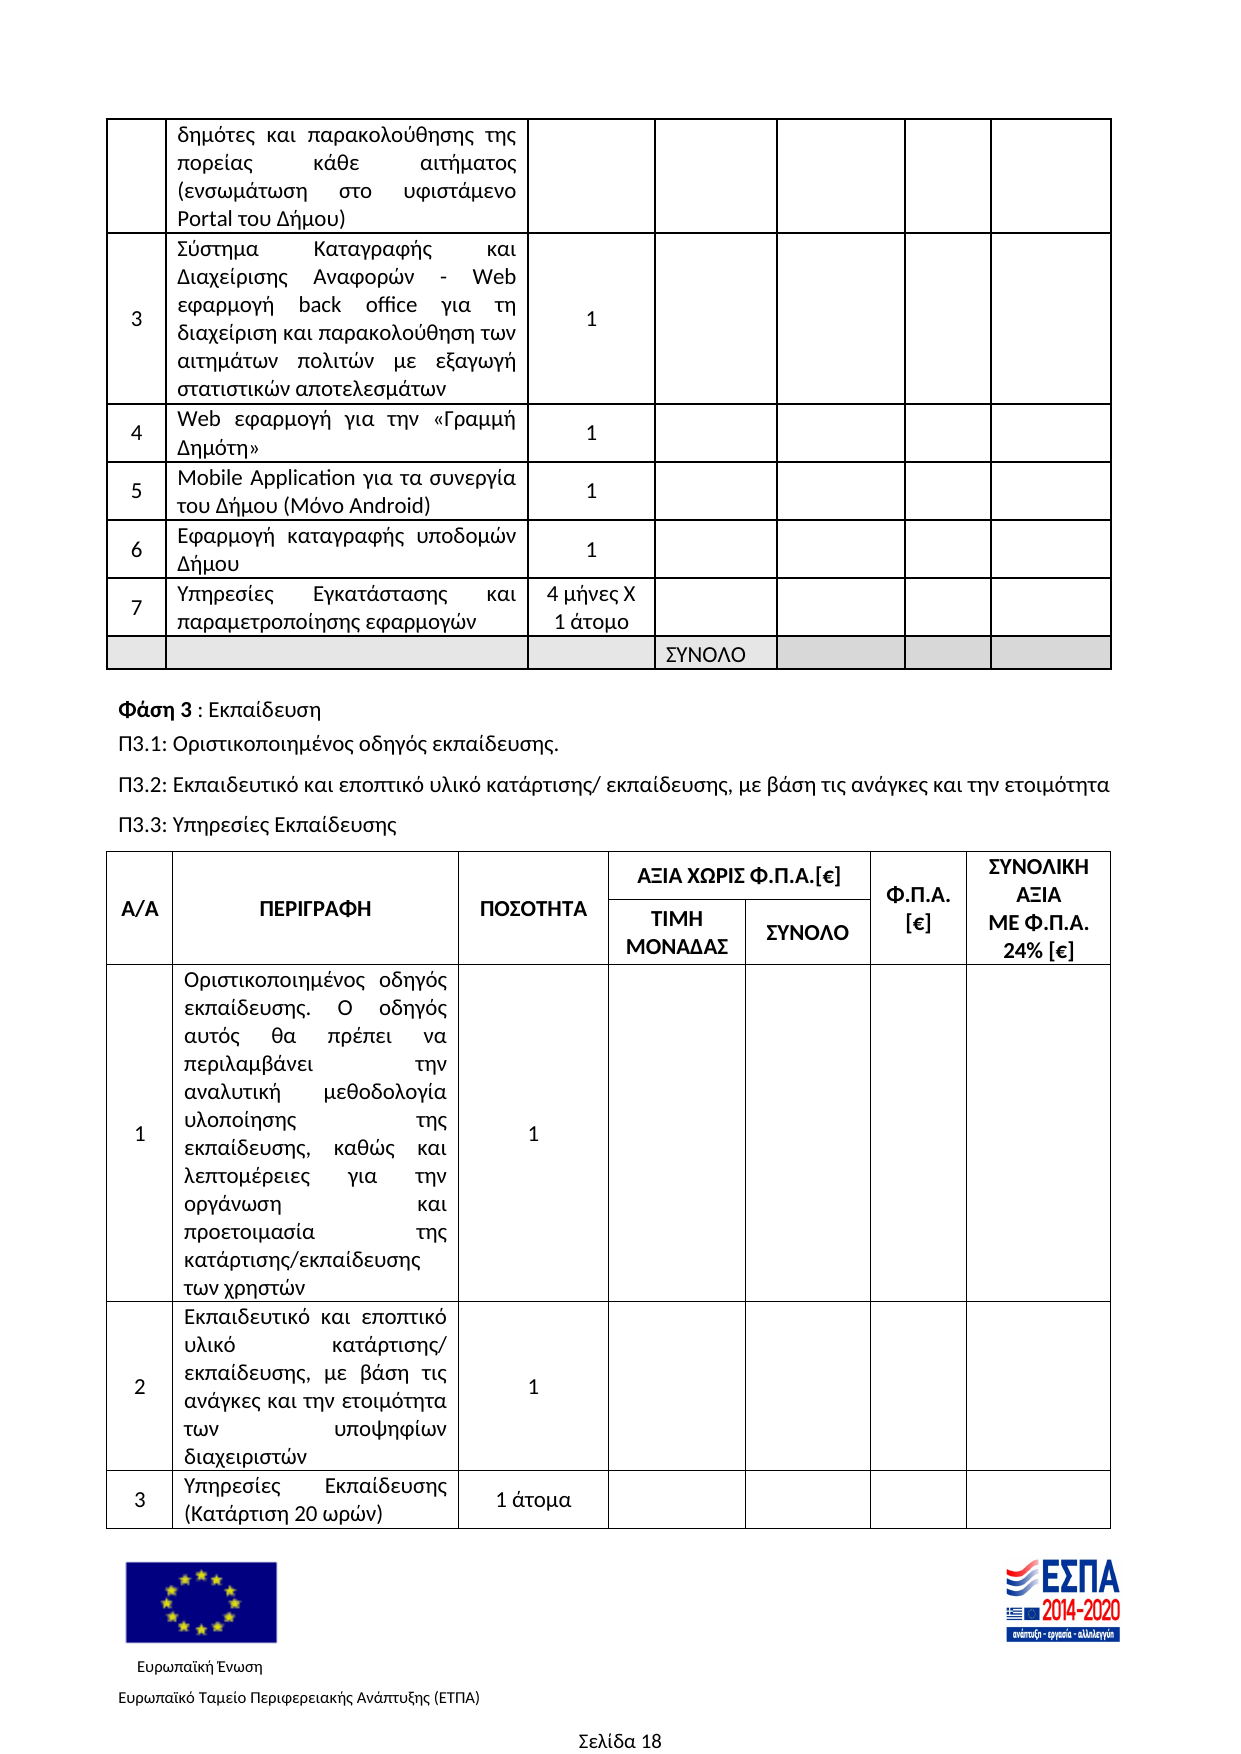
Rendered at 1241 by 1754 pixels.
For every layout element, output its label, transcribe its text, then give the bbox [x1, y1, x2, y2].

table_cell [746, 1471, 870, 1527]
table_cell [871, 1471, 966, 1527]
table_cell [992, 234, 1110, 402]
table_header ΑΞΙΑ ΧΩΡΙΣ Φ.Π.Α.[€] [609, 852, 870, 899]
table_cell [906, 120, 990, 232]
table_cell Web εφαρμογή υποβολής αιτημάτων μέσω web site από δημότες και παρακολούθησης της πορείας κάθε αιτήματος (ενσωμάτωση στο υφιστάμενο Portal του Δήμου) [167, 120, 527, 232]
table_cell [656, 463, 776, 519]
table_cell [656, 405, 776, 461]
table_cell [967, 1302, 1110, 1470]
table_cell [609, 965, 745, 1301]
table_cell Mobile Application για τα συνεργία του Δήμου (Μόνο Android) [167, 463, 527, 519]
table_header ΣΥΝΟΛΙΚΗ ΑΞΙΑ ΜΕ Φ.Π.Α. 24% [€] [967, 852, 1110, 964]
table_cell [656, 579, 776, 635]
table_cell 1 [529, 463, 654, 519]
table_cell [871, 965, 966, 1301]
text Π3.1: Οριστικοποιημένος οδηγός εκπαίδευσης. [118, 729, 1122, 757]
table_cell [906, 234, 990, 402]
table_cell 6 [108, 521, 165, 577]
table_cell [992, 579, 1110, 635]
table_cell [778, 463, 904, 519]
table_cell 4 [108, 405, 165, 461]
table_cell [656, 521, 776, 577]
table_cell Σύστημα Καταγραφής και Διαχείρισης Αναφορών - Web εφαρμογή back office για τη διαχείριση και παρακολούθηση των αιτημάτων πολιτών με εξαγωγή στατιστικών αποτελεσμάτων [167, 234, 527, 402]
table_cell Οριστικοποιημένος οδηγός εκπαίδευσης. Ο οδηγός αυτός θα πρέπει να περιλαμβάνει την αναλυτική μεθοδολογία υλοποίησης της εκπαίδευσης, καθώς και λεπτομέρειες για την οργάνωση και προετοιμασία της κατάρτισης/εκπαίδευσης των χρηστών [173, 965, 458, 1301]
table_cell 2 [108, 120, 165, 232]
table_cell [906, 405, 990, 461]
table_header ΠΕΡΙΓΡΑΦΗ [173, 852, 458, 964]
table_cell [967, 965, 1110, 1301]
table_cell 3 [107, 1471, 172, 1527]
table_cell 5 [108, 463, 165, 519]
table_cell [778, 579, 904, 635]
table_cell 4 μήνες Χ 1 άτομο [529, 579, 654, 635]
table_cell Εφαρμογή καταγραφής υποδομών Δήμου [167, 521, 527, 577]
table_cell Υπηρεσίες Εκπαίδευσης (Κατάρτιση 20 ωρών) [173, 1471, 458, 1527]
table_cell [778, 521, 904, 577]
table_cell [906, 637, 990, 668]
table_cell 2 [107, 1302, 172, 1470]
table_cell 1 [459, 965, 608, 1301]
table_header Α/Α [107, 852, 172, 964]
table_cell Εκπαιδευτικό και εποπτικό υλικό κατάρτισης/ εκπαίδευσης, με βάση τις ανάγκες και την ετοιμότητα των υποψηφίων διαχειριστών [173, 1302, 458, 1470]
table_cell ΣΥΝΟΛΟ [746, 900, 870, 964]
table_cell 1 [529, 405, 654, 461]
table_cell [992, 463, 1110, 519]
table_cell [778, 405, 904, 461]
table_cell [778, 637, 904, 668]
table_cell [778, 234, 904, 402]
table_cell ΣΥΝΟΛΟ [656, 637, 776, 668]
table_cell 3 [108, 234, 165, 402]
table_cell [656, 120, 776, 232]
table_cell [656, 234, 776, 402]
picture [1003, 1557, 1123, 1644]
table_cell [609, 1471, 745, 1527]
table_cell 7 [108, 579, 165, 635]
table_cell [992, 637, 1110, 668]
table_cell 1 [529, 120, 654, 232]
table_cell 1 [529, 521, 654, 577]
table_cell 1 [107, 965, 172, 1301]
table_header Φ.Π.Α. [€] [871, 852, 966, 964]
table_cell [746, 965, 870, 1301]
table_header ΠΟΣΟΤΗΤΑ [459, 852, 608, 964]
text Π3.3: Υπηρεσίες Εκπαίδευσης [118, 810, 1122, 838]
table_cell [529, 637, 654, 668]
table_cell [167, 637, 527, 668]
table_cell 1 [529, 234, 654, 402]
table_cell Υπηρεσίες Εγκατάστασης και παραμετροποίησης εφαρμογών [167, 579, 527, 635]
table_cell 1 άτομα [459, 1471, 608, 1527]
table_cell [871, 1302, 966, 1470]
table_cell [906, 463, 990, 519]
table_cell [609, 1302, 745, 1470]
table_cell [906, 579, 990, 635]
table_cell Web εφαρμογή για την «Γραμμή Δημότη» [167, 405, 527, 461]
table_cell 1 [459, 1302, 608, 1470]
table_cell [967, 1471, 1110, 1527]
table_cell [746, 1302, 870, 1470]
text Π3.2: Εκπαιδευτικό και εποπτικό υλικό κατάρτισης/ εκπαίδευσης, με βάση τις ανάγκες και την ετοιμότητα [118, 770, 1122, 798]
table_cell [108, 637, 165, 668]
table_cell [992, 405, 1110, 461]
table_cell [992, 521, 1110, 577]
table_cell [778, 120, 904, 232]
table_cell [992, 120, 1110, 232]
subtitle Φάση 3 : Εκπαίδευση [118, 695, 1122, 723]
table_cell ΤΙΜΗ ΜΟΝΑΔΑΣ [609, 900, 745, 964]
table_cell [906, 521, 990, 577]
